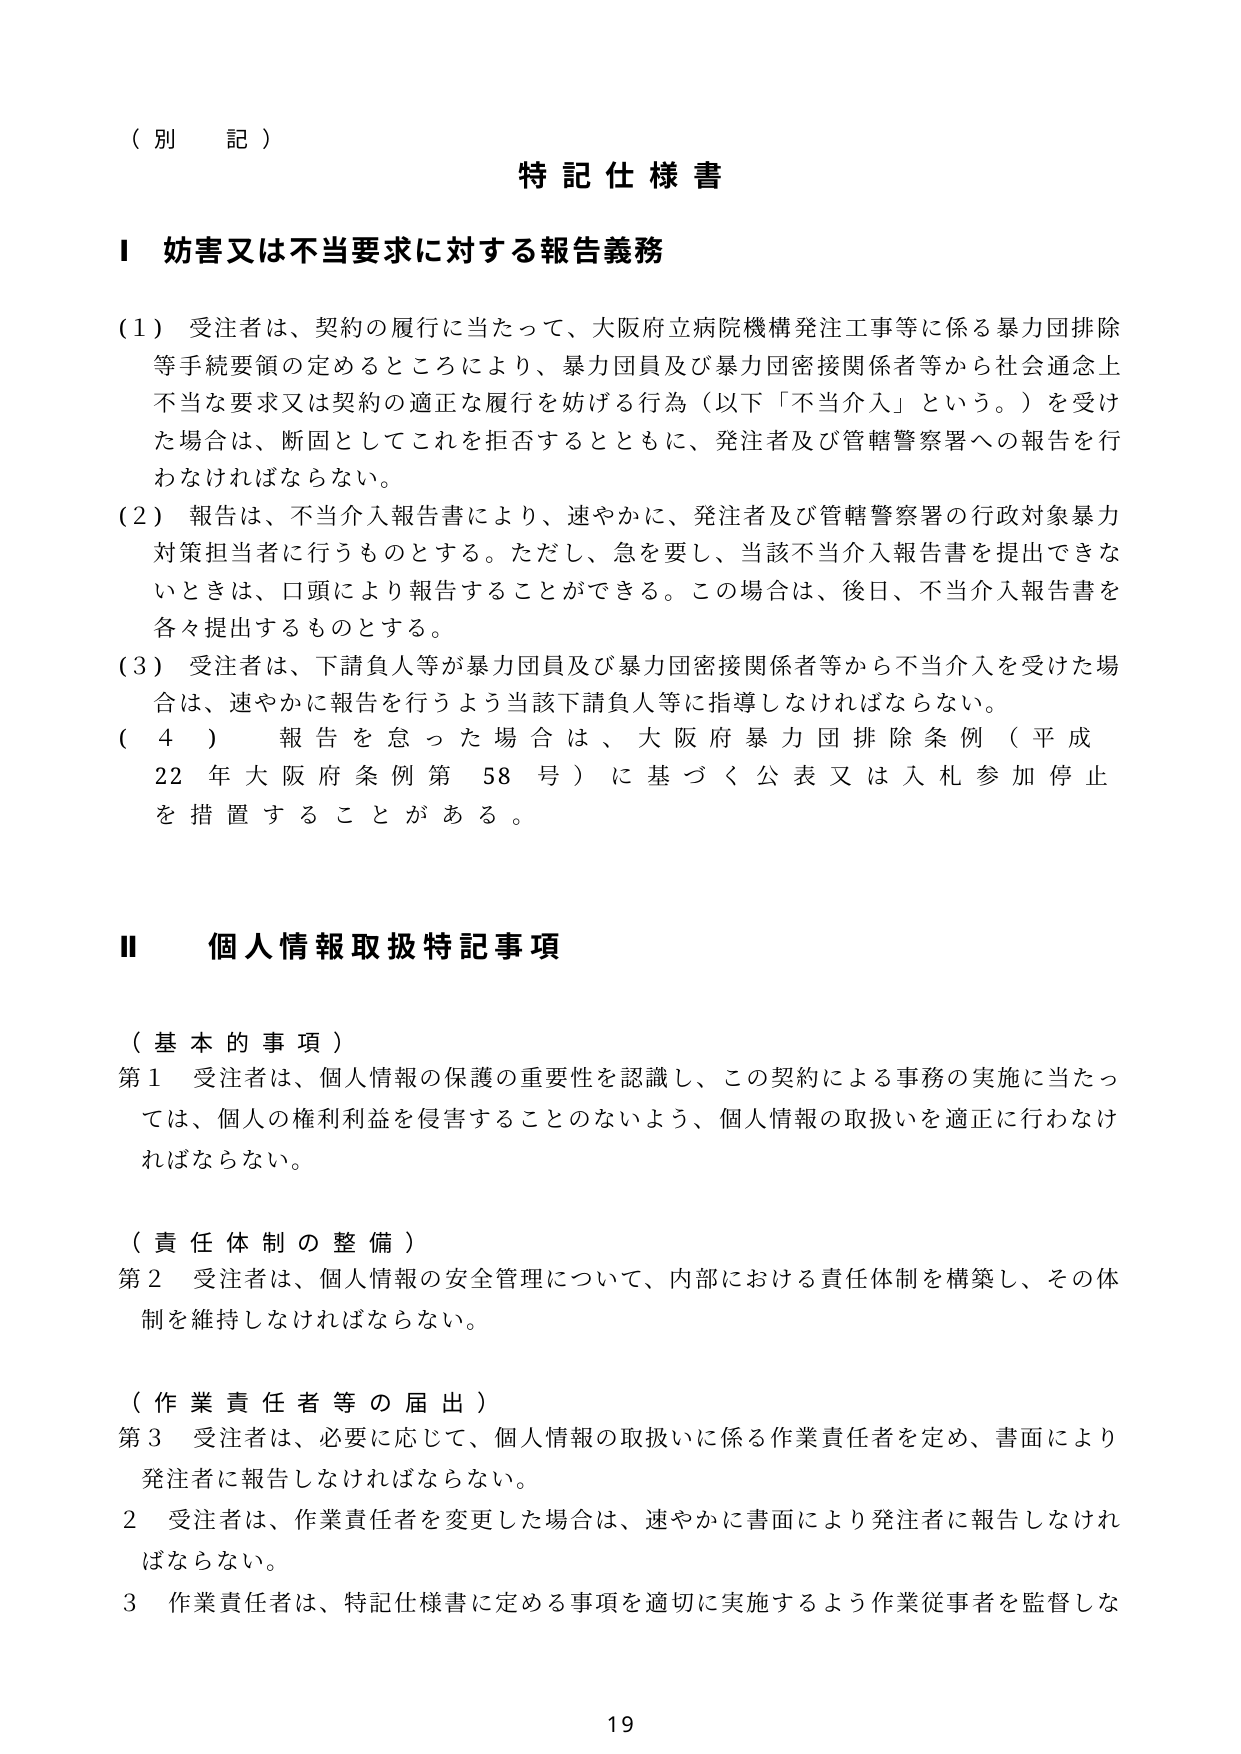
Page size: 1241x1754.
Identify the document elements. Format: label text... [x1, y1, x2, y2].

text 特記仕様書 [118, 157, 1122, 194]
text (１) 受注者は、契約の履行に当たって、大阪府立病院機構発注工事等に係る暴力団排除等手続要領の定めるところにより、暴力団員及び暴力団密接関係者等から社会通念上不当な要求又は契約の適正な履行を妨げる行為（以下「不当介入」という。）を受けた場合は、断固としてこれを拒否するとともに、発注者及び管轄警察署への報告を行わなければならない。 [118, 307, 1122, 494]
text ２ 受注者は、作業責任者を変更した場合は、速やかに書面により発注者に報告しなければならない。 [118, 1502, 1122, 1576]
text 第１ 受注者は、個人情報の保護の重要性を認識し、この契約による事務の実施に当たっては、個人の権利利益を侵害することのないよう、個人情報の取扱いを適正に行わなければならない。 [118, 1060, 1122, 1176]
text （責任体制の整備） [118, 1223, 1122, 1261]
text 第２ 受注者は、個人情報の安全管理について、内部における責任体制を構築し、その体制を維持しなければならない。 [118, 1261, 1122, 1335]
text 第３ 受注者は、必要に応じて、個人情報の取扱いに係る作業責任者を定め、書面により発注者に報告しなければならない。 [118, 1420, 1122, 1494]
text （作業責任者等の届出） [118, 1382, 1122, 1420]
text (２) 報告は、不当介入報告書により、速やかに、発注者及び管轄警察署の行政対象暴力対策担当者に行うものとする。ただし、急を要し、当該不当介入報告書を提出できないときは、口頭により報告することができる。この場合は、後日、不当介入報告書を各々提出するものとする。 [118, 494, 1122, 644]
text (４) 報告を怠った場合は、大阪府暴力団排除条例（平成22年大阪府条例第58号）に基づく公表又は入札参加停止を措置することがある。 [118, 719, 1122, 833]
text Ⅱ 個人情報取扱特記事項 [118, 909, 1122, 984]
text (３) 受注者は、下請負人等が暴力団員及び暴力団密接関係者等から不当介入を受けた場合は、速やかに報告を行うよう当該下請負人等に指導しなければならない。 [118, 644, 1122, 719]
text （基本的事項） [118, 1022, 1122, 1060]
text （別 記） [118, 119, 1122, 157]
text Ⅰ 妨害又は不当要求に対する報告義務 [118, 232, 1122, 269]
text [118, 1584, 1122, 1617]
